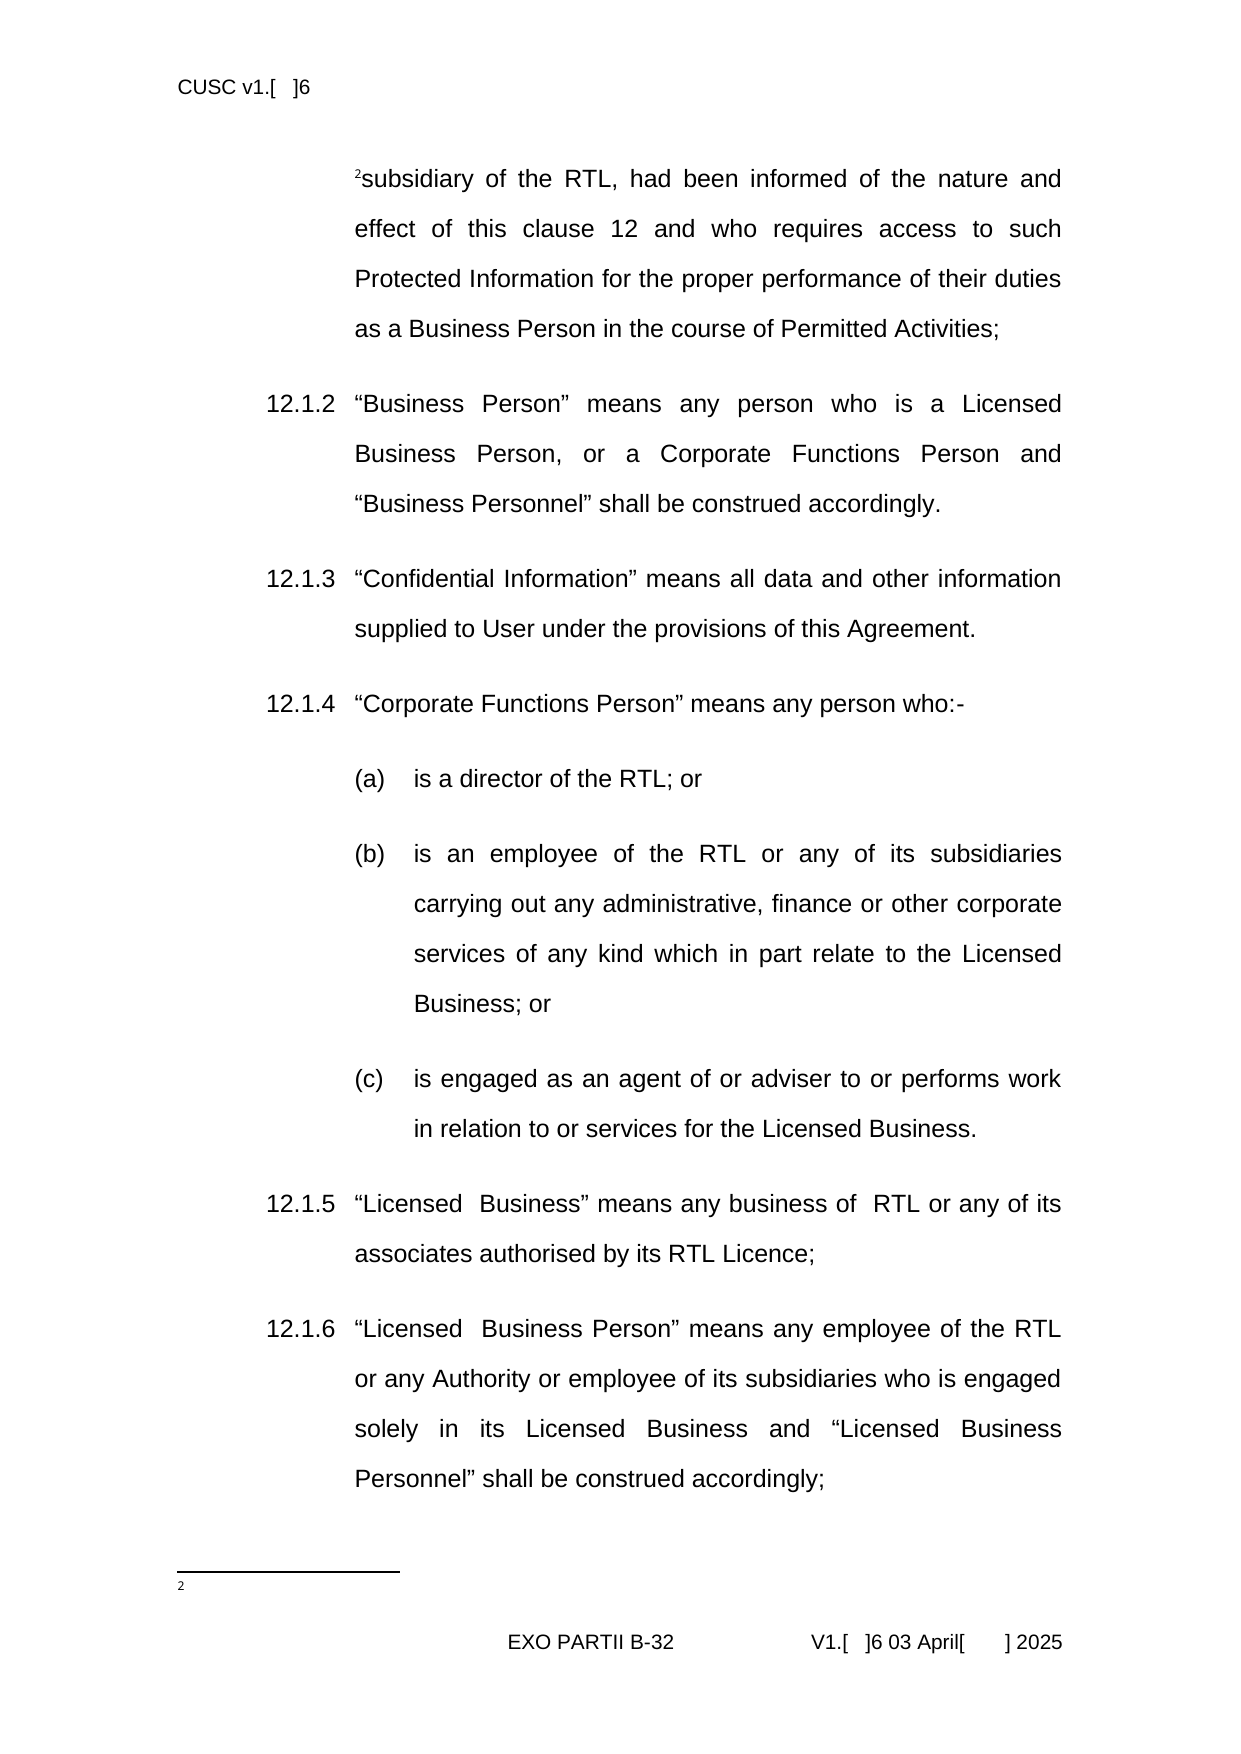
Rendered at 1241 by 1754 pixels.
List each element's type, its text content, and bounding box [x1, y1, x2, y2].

text (c) is engaged as an agent of or adviser to or performs work in relation to or services for the Licensed Business. [354, 1048, 1063, 1148]
text 12.1.5 “Licensed Business” means any business of RTL or any of its associates authorised by its RTL Licence; [266, 1173, 1063, 1273]
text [266, 148, 1063, 348]
text 12.1.4 “Corporate Functions Person” means any person who:- [266, 673, 1063, 723]
text 12.1.2 “Business Person” means any person who is a Licensed Business Person, or a Corporate Functions Person and “Business Personnel” shall be construed accordingly. [266, 373, 1063, 523]
text (a) is a director of the RTL; or [354, 748, 1063, 798]
text 12.1.6 “Licensed Business Person” means any employee of the RTL or any Authority or employee of its subsidiaries who is engaged solely in its Licensed Business and “Licensed Business Personnel” shall be construed accordingly; [266, 1298, 1063, 1498]
text 12.1.3 “Confidential Information” means all data and other information supplied to User under the provisions of this Agreement. [266, 548, 1063, 648]
text (b) is an employee of the RTL or any of its subsidiaries carrying out any administrative, finance or other corporate services of any kind which in part relate to the Licensed Business; or [354, 823, 1063, 1023]
